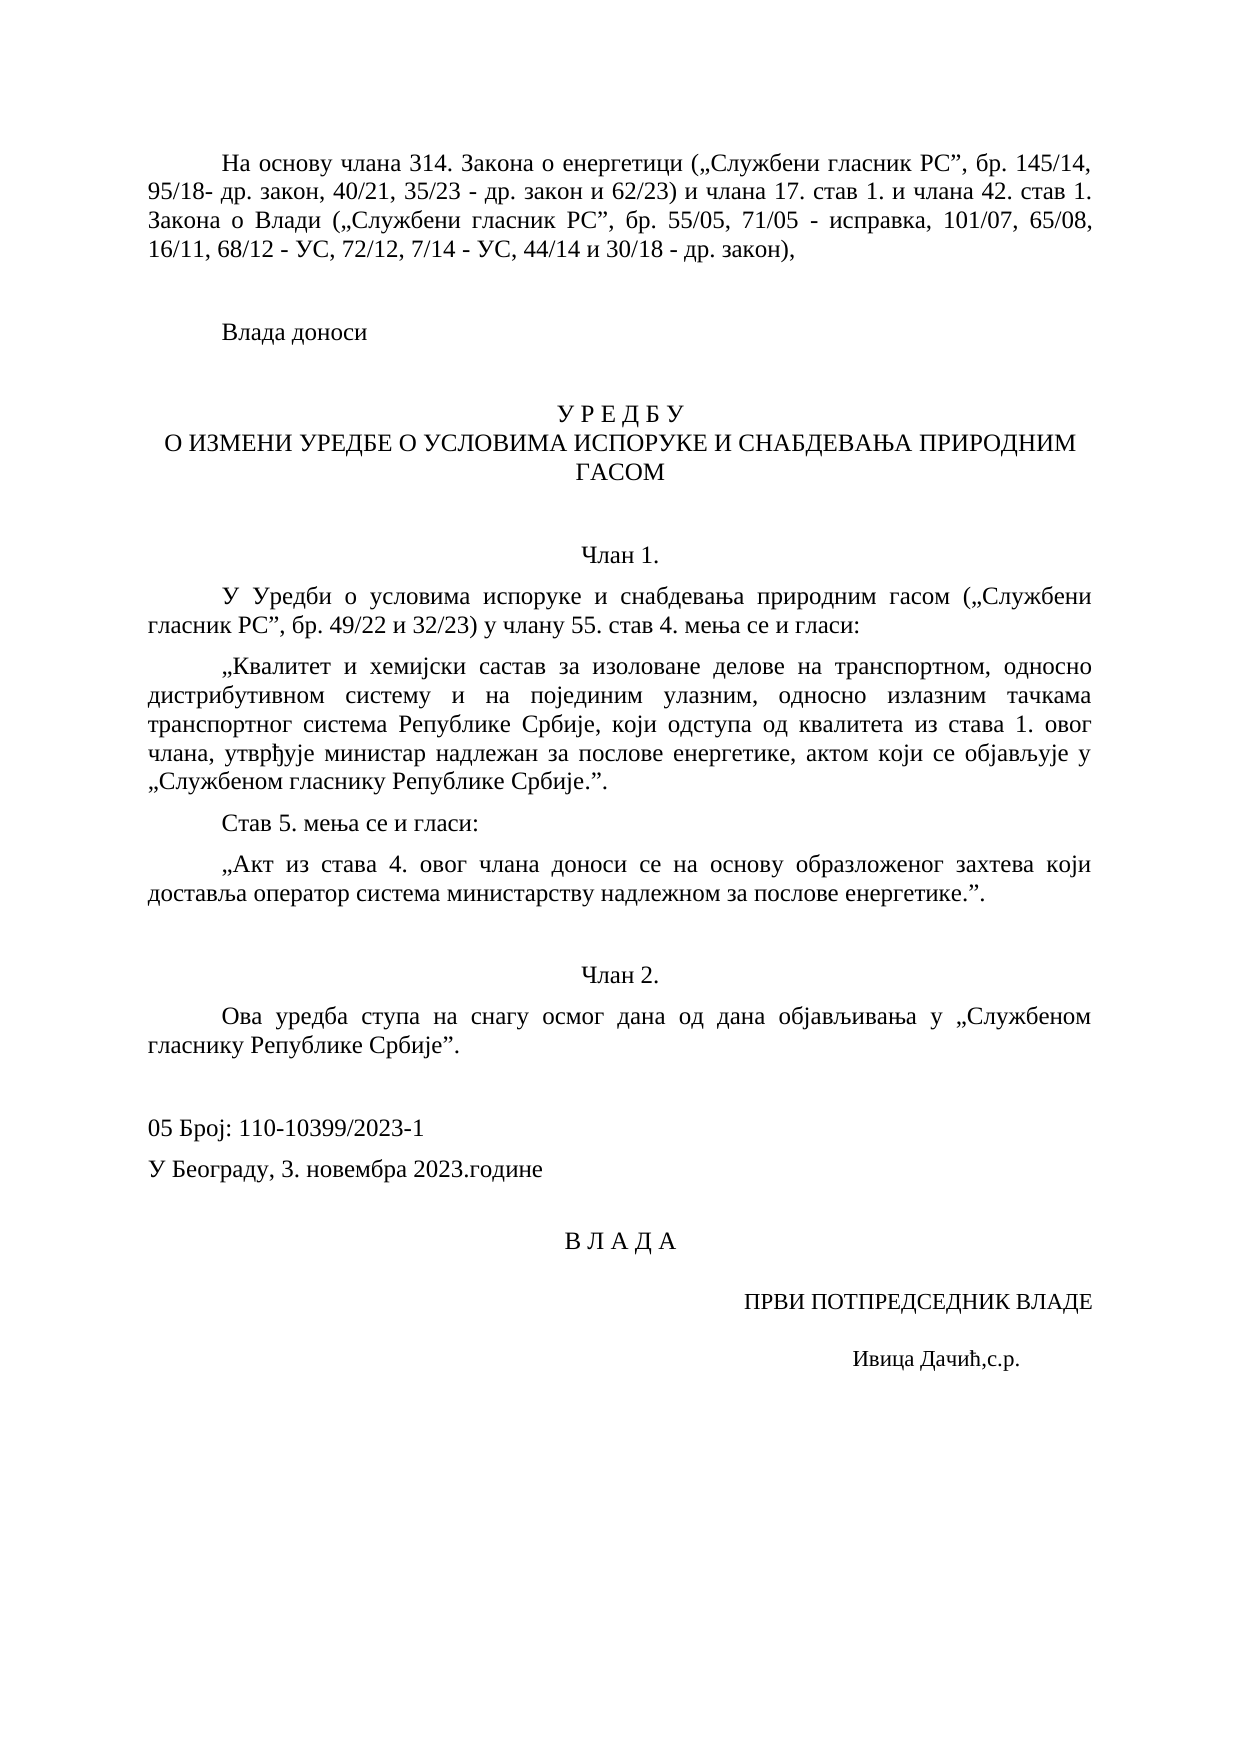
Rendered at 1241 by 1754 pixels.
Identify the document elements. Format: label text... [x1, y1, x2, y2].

text Члан 2. [148, 960, 1093, 989]
text „Акт из става 4. овог члана доноси се на основу образложеног захтева који доставља оператор система министарству надлежном за послове енергетике.”. [148, 849, 1093, 906]
text 05 Број: 110-10399/2023-1 [148, 1113, 1093, 1141]
text „Квалитет и хемијски састав за изоловане делове на транспортном, односно дистрибутивном систему и на појединим улазним, односно излазним тачкама транспортног система Републике Србије, који одступа од квалитета из става 1. овог члана, утврђује министар надлежан за послове енергетике, актом који се објављује у „Службеном гласнику Републике Србије.”. [148, 651, 1093, 795]
text Ова уредба ступа на снагу осмог дана од дана објављивања у „Службеном гласнику Републике Србије”. [148, 1001, 1093, 1059]
text На основу члана 314. Закона о енергетици („Службени гласник РС”, бр. 145/14, 95/18- др. закон, 40/21, 35/23 - др. закон и 62/23) и члана 17. став 1. и члана 42. став 1. Закона о Влади („Службени гласник РС”, бр. 55/05, 71/05 - исправка, 101/07, 65/08, 16/11, 68/12 - УС, 72/12, 7/14 - УС, 44/14 и 30/18 - др. закон), [148, 148, 1093, 263]
text О ИЗМЕНИ УРЕДБЕ О УСЛОВИМА ИСПОРУКЕ И СНАБДЕВАЊА ПРИРОДНИМ ГАСОМ [148, 428, 1093, 485]
text Ивица Дачић,с.р. [148, 1345, 1093, 1372]
text У Уредби о условима испоруке и снабдевања природним гасом („Службени гласник РСˮ, бр. 49/22 и 32/23) у члану 55. став 4. мења се и гласи: [148, 581, 1093, 639]
text Влада доноси [148, 317, 1093, 345]
text В Л А Д А [148, 1226, 1093, 1255]
text У Београду, 3. новембра 2023.године [148, 1154, 1093, 1183]
text У Р Е Д Б У [148, 399, 1093, 428]
text Члан 1. [148, 540, 1093, 569]
text ПРВИ ПОТПРЕДСЕДНИК ВЛАДЕ [148, 1288, 1093, 1315]
text Став 5. мења се и гласи: [148, 808, 1093, 836]
